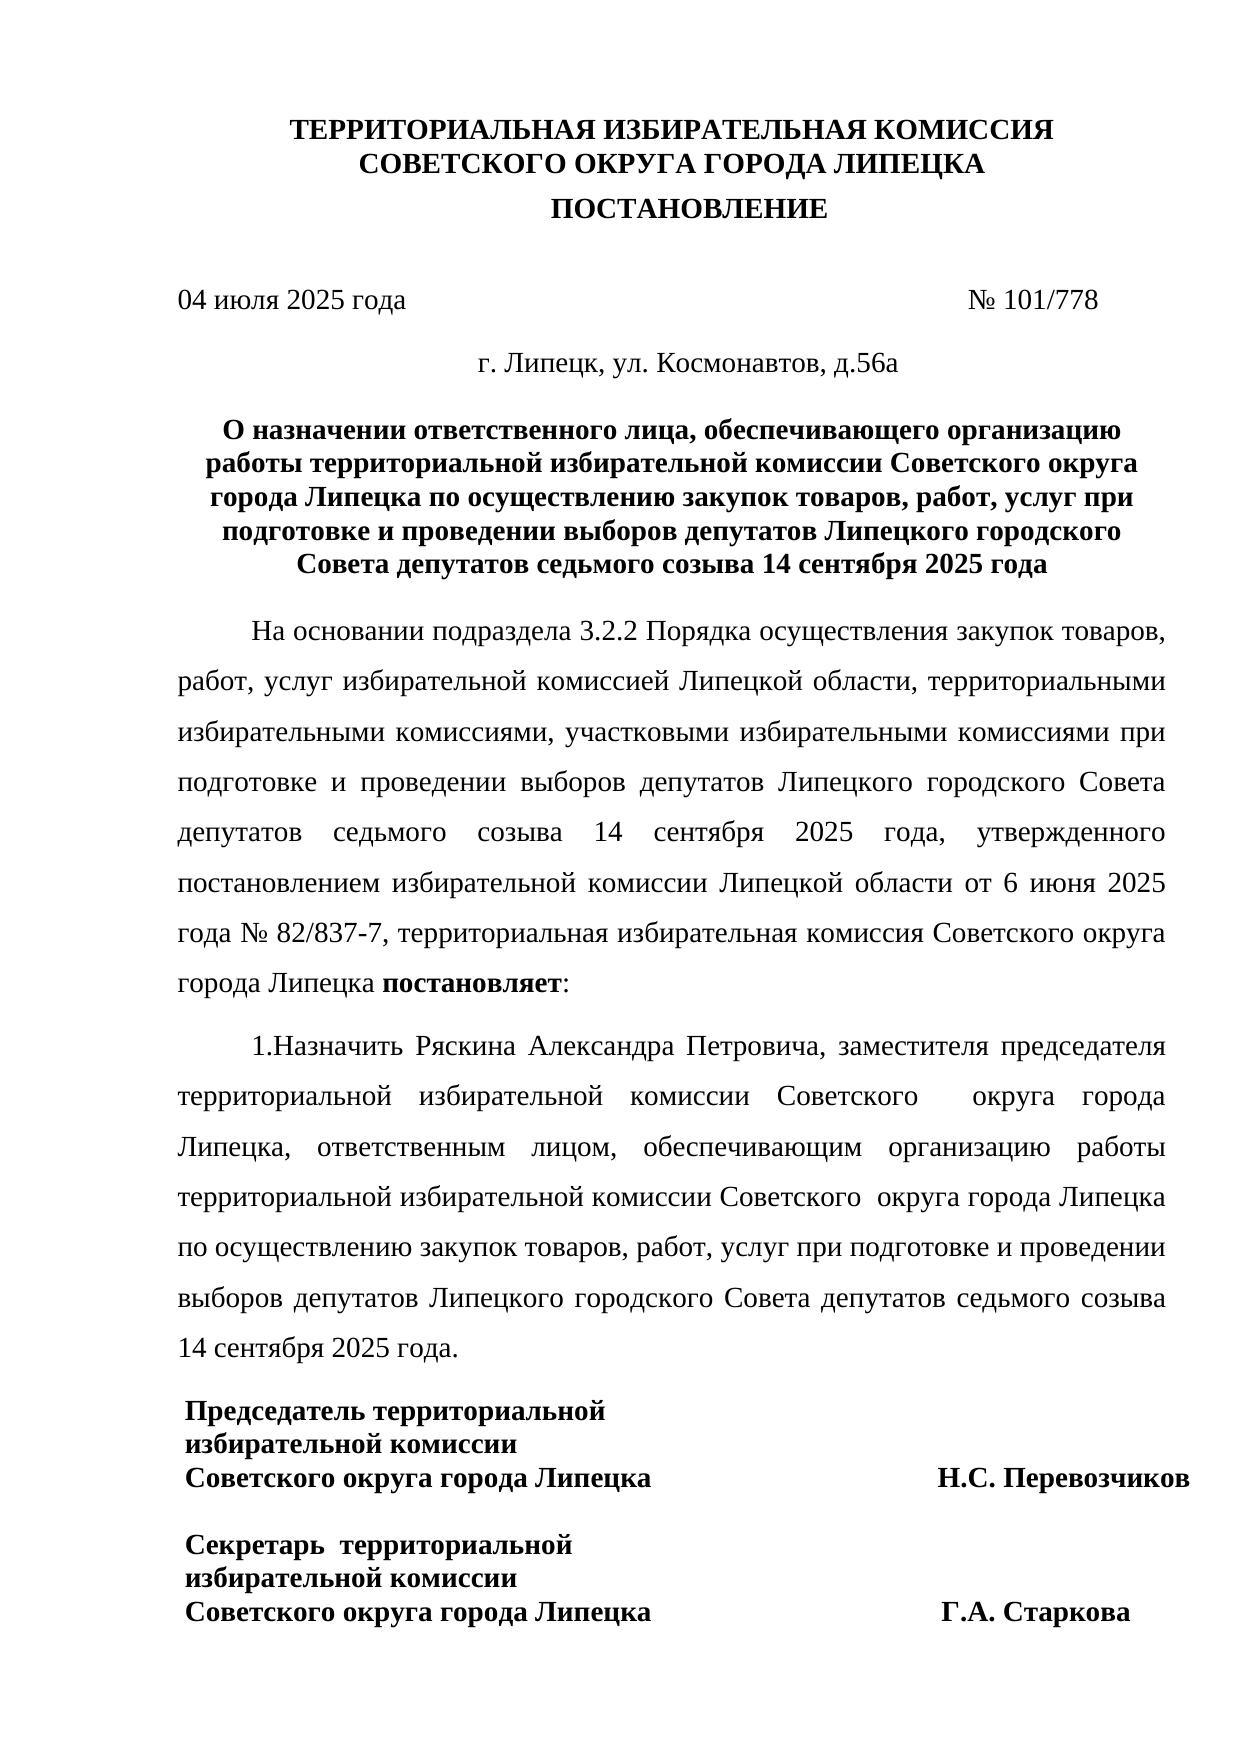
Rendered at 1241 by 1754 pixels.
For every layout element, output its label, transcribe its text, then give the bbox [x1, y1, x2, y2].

text О назначении ответственного лица, обеспечивающего организацию работы территориальной избирательной комиссии Советского округа города Липецка по осуществлению закупок товаров, работ, услуг при подготовке и проведении выборов депутатов Липецкого городского Совета депутатов седьмого созыва 14 сентября 2025 года [177, 412, 1167, 580]
text г. Липецк, ул. Космонавтов, д.56а [236, 345, 1167, 378]
text На основании подраздела 3.2.2 Порядка осуществления закупок товаров, работ, услуг избирательной комиссией Липецкой области, территориальными избирательными комиссиями, участковыми избирательными комиссиями при подготовке и проведении выборов депутатов Липецкого городского Совета депутатов седьмого созыва 14 сентября 2025 года, утвержденного постановлением избирательной комиссии Липецкой области от 6 июня 2025 года № 82/837-7, территориальная избирательная комиссия Советского округа города Липецка постановляет: [177, 613, 1167, 999]
text ТЕРРИТОРИАЛЬНАЯ ИЗБИРАТЕЛЬНАЯ КОМИССИЯ [177, 112, 1167, 146]
text СОВЕТСКОГО ОКРУГА ГОРОДА ЛИПЕЦКА [177, 146, 1167, 179]
text ПОСТАНОВЛЕНИЕ [236, 191, 1167, 225]
table_header Н.С. Перевозчиков Г.А. Старкова [729, 1393, 1197, 1628]
text 1.Назначить Ряскина Александра Петровича, заместителя председателя территориальной избирательной комиссии Советского округа города Липецка, ответственным лицом, обеспечивающим организацию работы территориальной избирательной комиссии Советского округа города Липецка по осуществлению закупок товаров, работ, услуг при подготовке и проведении выборов депутатов Липецкого городского Совета депутатов седьмого созыва 14 сентября 2025 года. [177, 1028, 1167, 1364]
text 04 июля 2025 года № 101/778 [177, 282, 1167, 316]
table_header Председатель территориальной избирательной комиссии Советского округа города Липецка Секретарь территориальной избирательной комиссии Советского округа города Липецка [177, 1393, 728, 1628]
